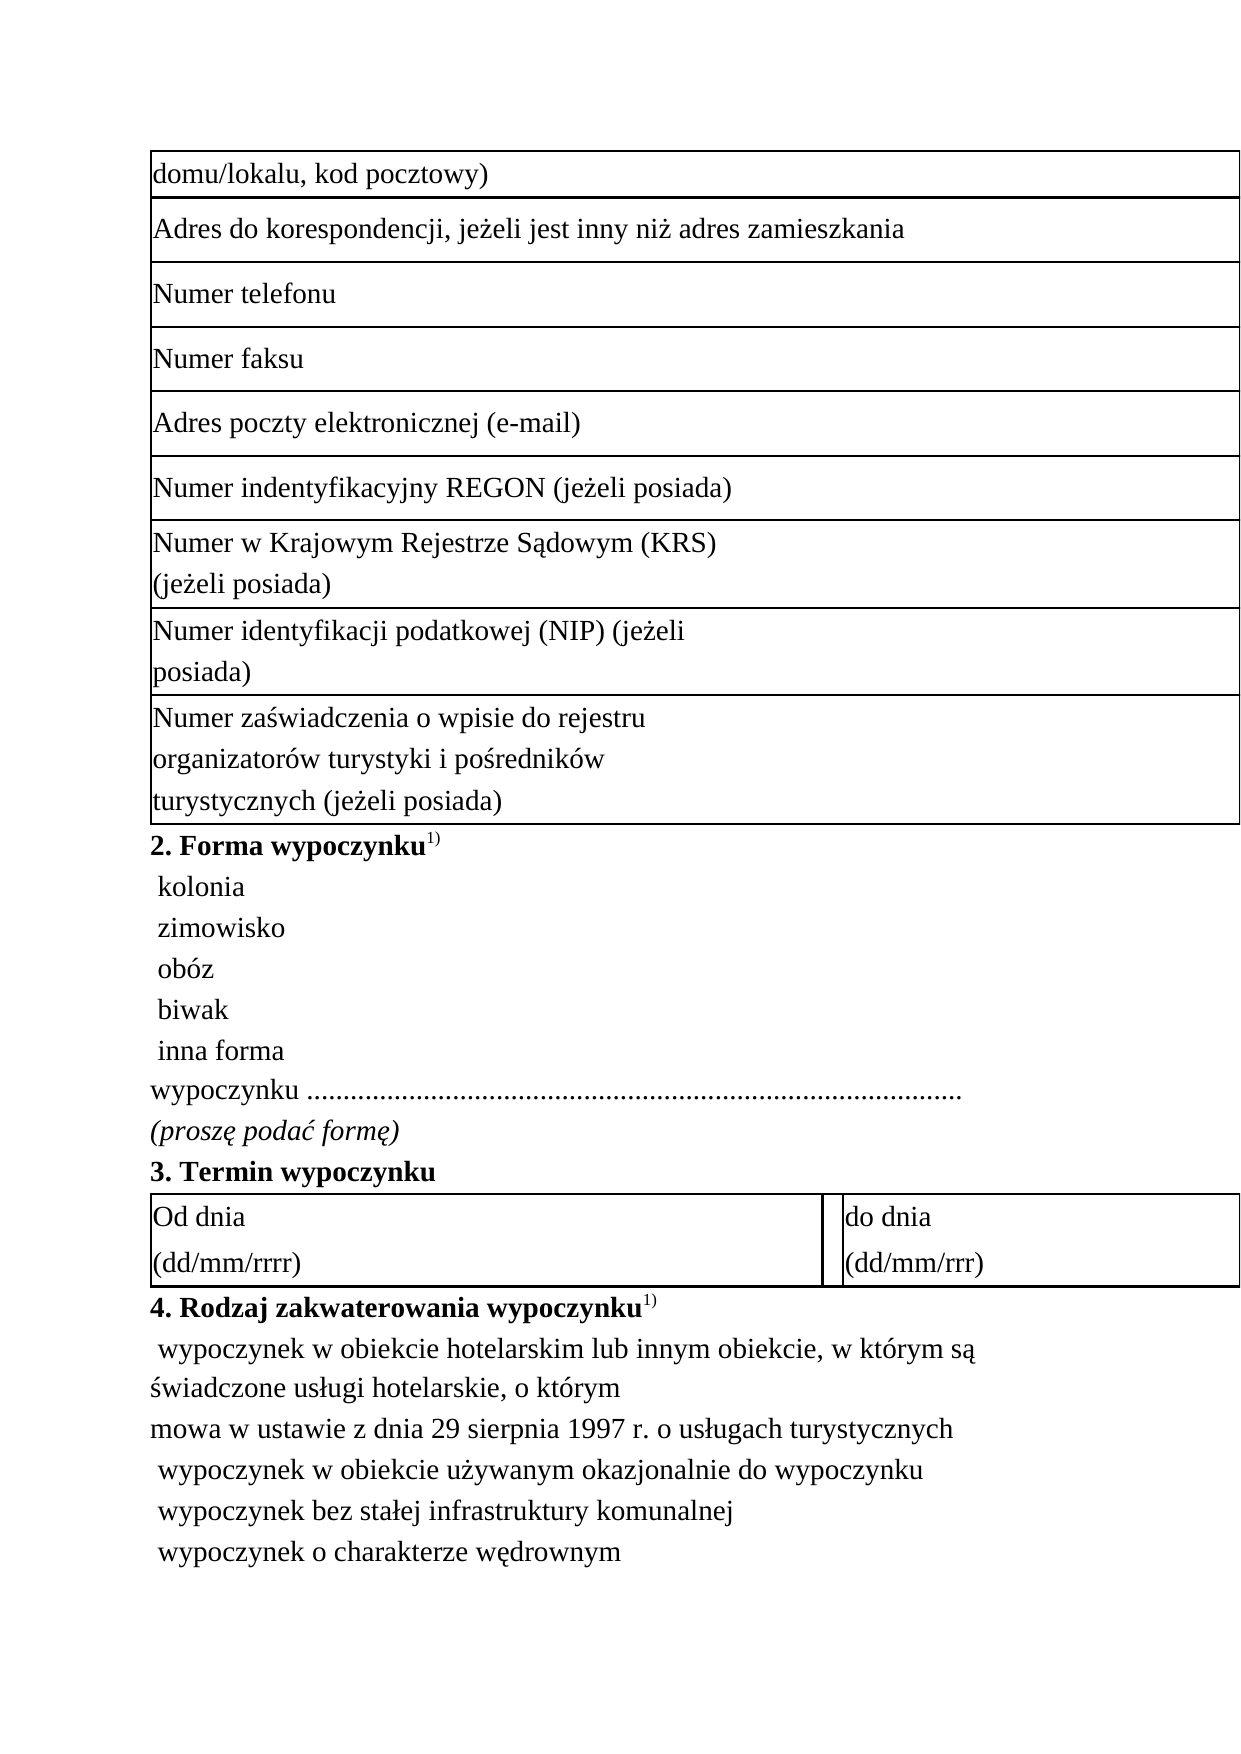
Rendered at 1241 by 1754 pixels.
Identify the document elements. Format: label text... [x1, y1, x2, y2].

table_cell Numer w Krajowym Rejestrze Sądowym (KRS) (jeżeli posiada) [152, 521, 1239, 607]
text mowa w ustawie z dnia 29 sierpnia 1997 r. o usługach turystycznych [150, 1411, 1090, 1444]
table_cell Numer zaświadczenia o wpisie do rejestru organizatorów turystyki i pośredników turystycznych (jeżeli posiada) [152, 696, 1239, 823]
table_header Od dnia [152, 1195, 821, 1239]
text inna forma wypoczynku .......................................................................................... [150, 1033, 1090, 1105]
table_cell Numer faksu [152, 328, 1239, 390]
table_cell Numer indentyfikacyjny REGON (jeżeli posiada) [152, 457, 1239, 519]
table_cell Numer identyfikacji podatkowej (NIP) (jeżeli posiada) [152, 609, 1239, 694]
table_cell (dd/mm/rrrr) [152, 1239, 821, 1285]
text wypoczynek o charakterze wędrownym [150, 1534, 1090, 1568]
text wypoczynek w obiekcie używanym okazjonalnie do wypoczynku [150, 1452, 1090, 1486]
text wypoczynek bez stałej infrastruktury komunalnej [150, 1493, 1090, 1527]
table_header Numer telefonu [152, 263, 1239, 326]
text zimowisko [150, 910, 1090, 943]
text 3. Termin wypoczynku [150, 1154, 1090, 1188]
text (proszę podać formę) [150, 1113, 1090, 1147]
text kolonia [150, 869, 1090, 902]
table_cell (dd/mm/rrr) [844, 1239, 1239, 1285]
text biwak [150, 992, 1090, 1026]
table_cell Adres poczty elektronicznej (e-mail) [152, 392, 1239, 455]
text obóz [150, 951, 1090, 984]
table_cell Adres do korespondencji, jeżeli jest inny niż adres zamieszkania [152, 199, 1239, 261]
text 2. Forma wypoczynku1) [150, 828, 1090, 861]
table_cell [152, 152, 1239, 196]
text wypoczynek w obiekcie hotelarskim lub innym obiekcie, w którym są świadczone usługi hotelarskie, o którym [150, 1331, 1090, 1403]
text 4. Rodzaj zakwaterowania wypoczynku1) [150, 1290, 1090, 1324]
table_header do dnia [844, 1195, 1239, 1239]
table_header [824, 1195, 842, 1285]
